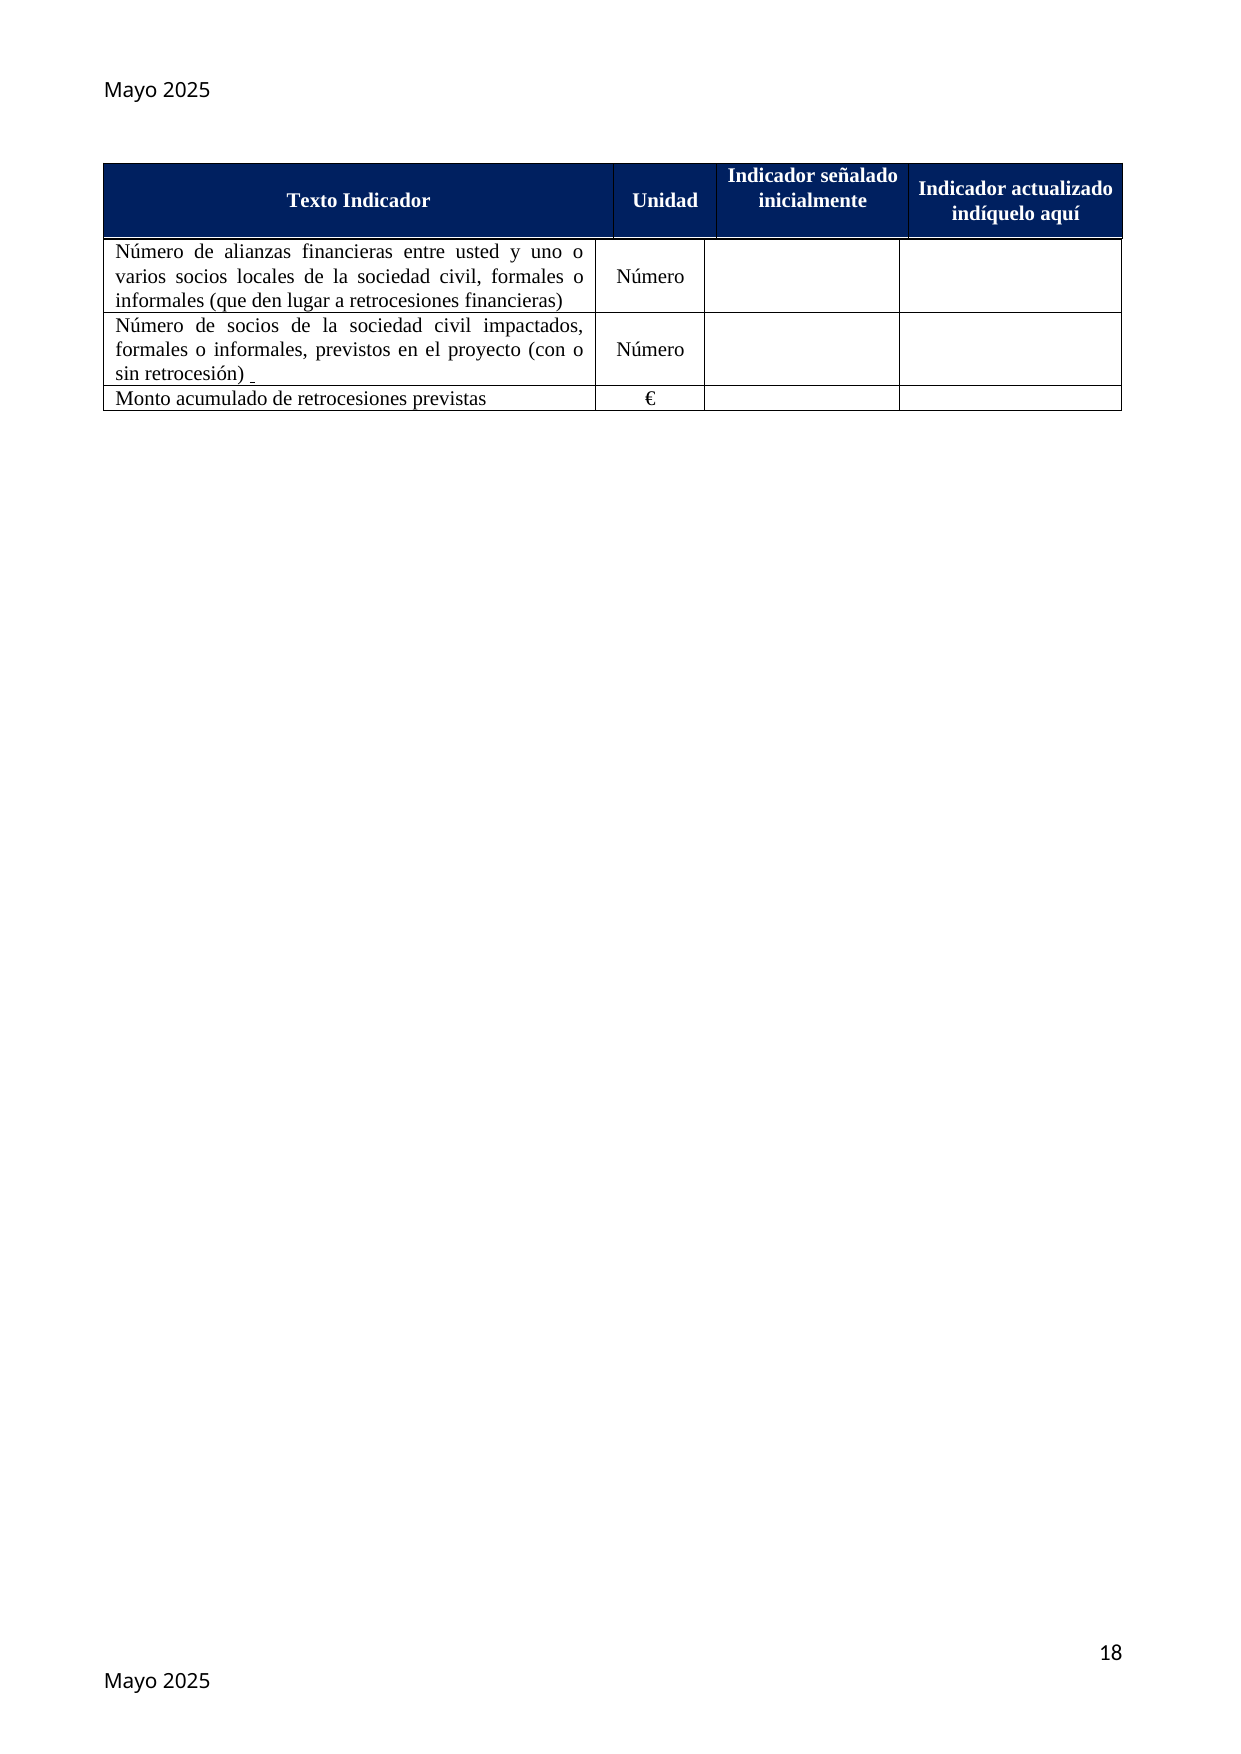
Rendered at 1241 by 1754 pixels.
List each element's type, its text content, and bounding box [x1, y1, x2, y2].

table_header Texto Indicador [104, 164, 613, 237]
table_cell Monto acumulado de retrocesiones previstas [104, 386, 595, 410]
table_cell [900, 313, 1121, 385]
table_header Unidad [614, 164, 716, 237]
table_header Número [596, 240, 704, 312]
table_cell € [596, 386, 704, 410]
table_cell [705, 386, 899, 410]
table_header [900, 240, 1121, 312]
table_header Indicador señalado inicialmente [717, 164, 908, 237]
table_cell Número [596, 313, 704, 385]
table_header Indicador actualizado indíquelo aquí [909, 164, 1122, 237]
table_cell Número de socios de la sociedad civil impactados, formales o informales, previstos en el proyecto (con o sin retrocesión) [104, 313, 595, 385]
table_header Número de alianzas financieras entre usted y uno o varios socios locales de la sociedad civil, formales o informales (que den lugar a retrocesiones financieras) [104, 240, 595, 312]
table_cell [900, 386, 1121, 410]
table_header [705, 240, 899, 312]
table_cell [705, 313, 899, 385]
